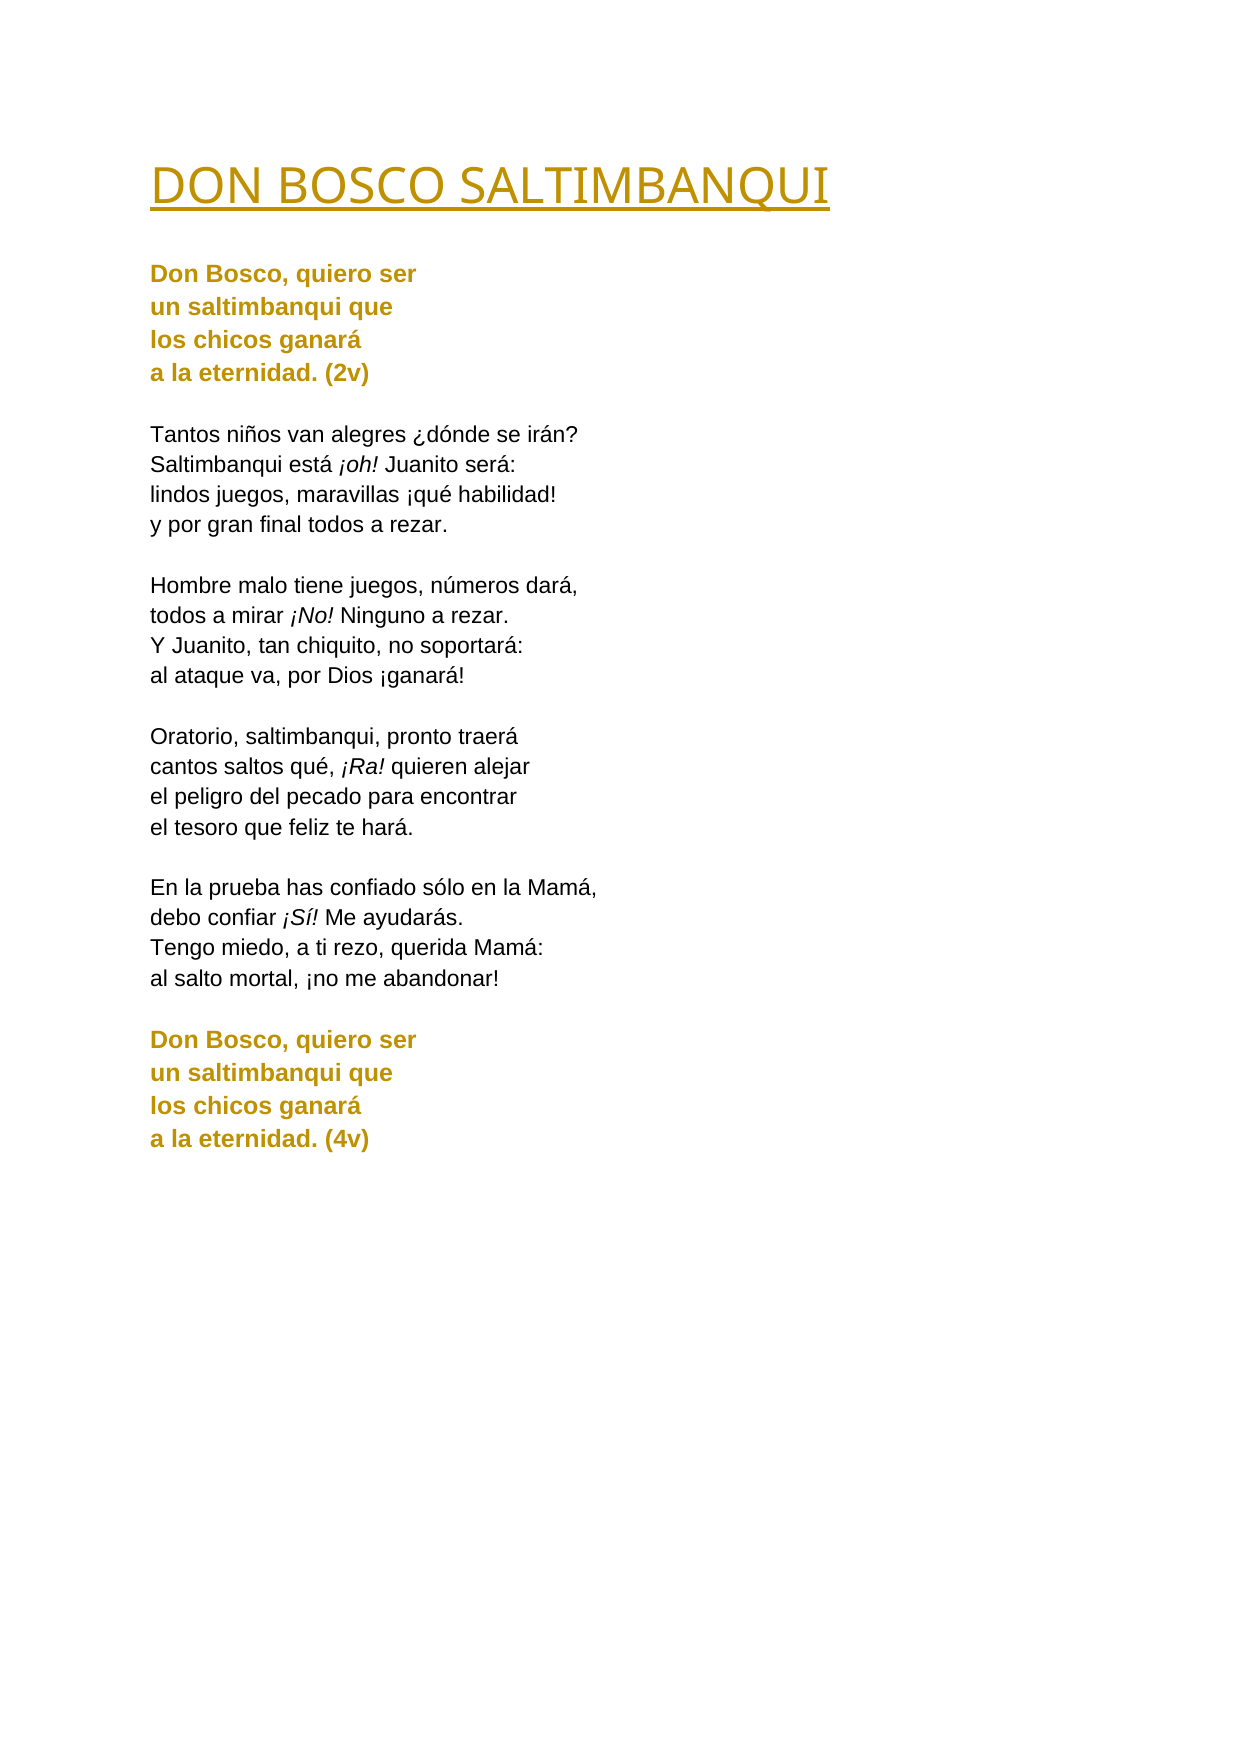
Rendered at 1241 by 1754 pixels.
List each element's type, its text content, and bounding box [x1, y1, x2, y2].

text el peligro del pecado para encontrar [150, 783, 1090, 810]
text Oratorio, saltimbanqui, pronto traerá [150, 723, 1090, 749]
text los chicos ganará [150, 1091, 1090, 1120]
text Y Juanito, tan chiquito, no soportará: [150, 632, 1090, 659]
text todos a mirar ¡No! Ninguno a rezar. [150, 602, 1090, 628]
text DON BOSCO SALTIMBANQUI [150, 150, 1090, 218]
text Tantos niños van alegres ¿dónde se irán? [150, 421, 1090, 447]
text Saltimbanqui está ¡oh! Juanito será: [150, 451, 1090, 477]
text debo confiar ¡Sí! Me ayudarás. [150, 904, 1090, 931]
text Don Bosco, quiero ser [150, 1025, 1090, 1054]
text un saltimbanqui que [150, 292, 1090, 320]
text Don Bosco, quiero ser [150, 258, 1090, 287]
text a la eternidad. (2v) [150, 358, 1090, 386]
text un saltimbanqui que [150, 1058, 1090, 1087]
text los chicos ganará [150, 324, 1090, 353]
text al salto mortal, ¡no me abandonar! [150, 964, 1090, 991]
text En la prueba has confiado sólo en la Mamá, [150, 874, 1090, 900]
text el tesoro que feliz te hará. [150, 813, 1090, 840]
text lindos juegos, maravillas ¡qué habilidad! [150, 481, 1090, 508]
text Hombre malo tiene juegos, números dará, [150, 572, 1090, 598]
text y por gran final todos a rezar. [150, 511, 1090, 538]
text al ataque va, por Dios ¡ganará! [150, 662, 1090, 689]
text a la eternidad. (4v) [150, 1124, 1090, 1153]
text Tengo miedo, a ti rezo, querida Mamá: [150, 934, 1090, 961]
text cantos saltos qué, ¡Ra! quieren alejar [150, 753, 1090, 779]
